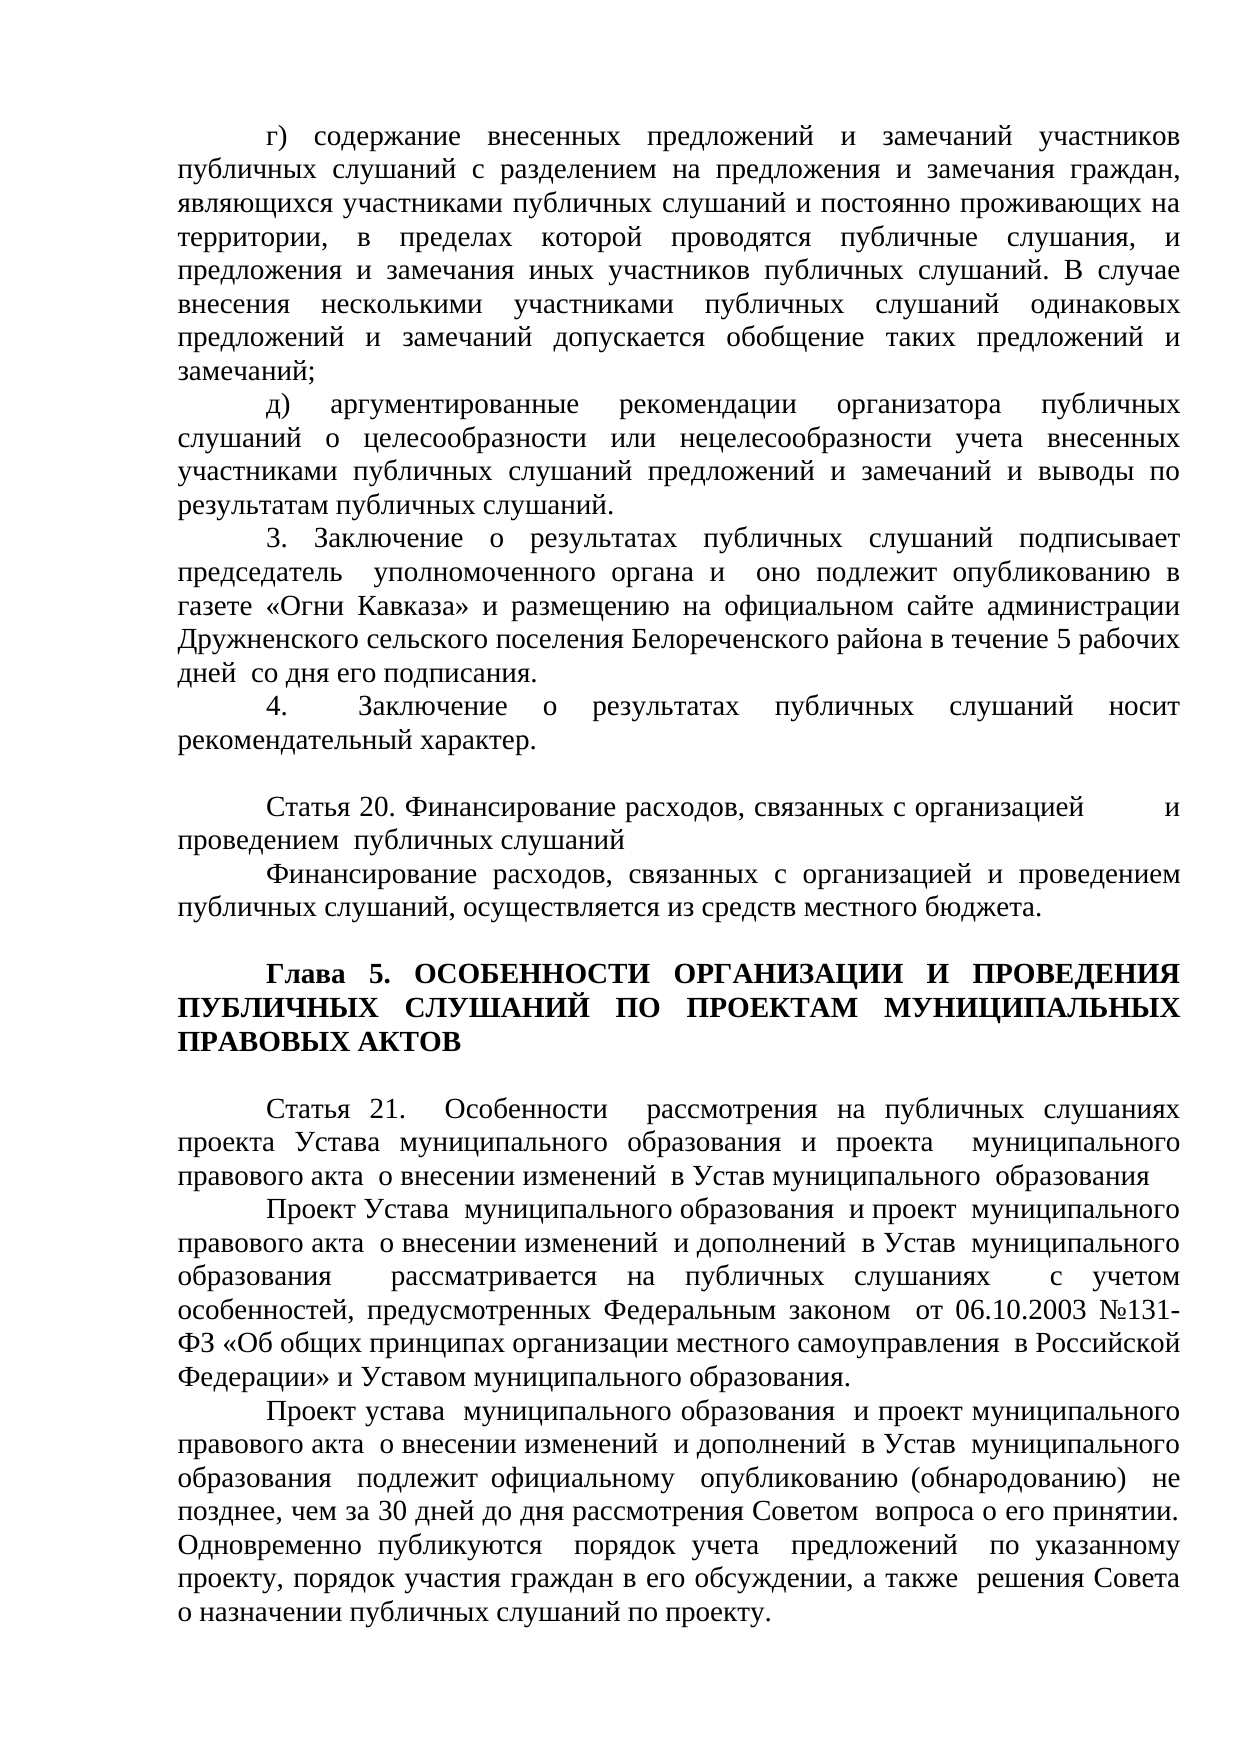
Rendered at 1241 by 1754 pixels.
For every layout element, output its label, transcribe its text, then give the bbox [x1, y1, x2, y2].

text Финансирование расходов, связанных с организацией и проведением публичных слушаний, осуществляется из средств местного бюджета. [177, 856, 1181, 923]
text Проект Устава муниципального образования и проект муниципального правового акта о внесении изменений и дополнений в Устав муниципального образования рассматривается на публичных слушаниях с учетом особенностей, предусмотренных Федеральным законом от 06.10.2003 №131-ФЗ «Об общих принципах организации местного самоуправления в Российской Федерации» и Уставом муниципального образования. [177, 1191, 1181, 1393]
text д) аргументированные рекомендации организатора публичных слушаний о целесообразности или нецелесообразности учета внесенных участниками публичных слушаний предложений и замечаний и выводы по результатам публичных слушаний. [177, 386, 1181, 521]
text г) содержание внесенных предложений и замечаний участников публичных слушаний с разделением на предложения и замечания граждан, являющихся участниками публичных слушаний и постоянно проживающих на территории, в пределах которой проводятся публичные слушания, и предложения и замечания иных участников публичных слушаний. В случае внесения несколькими участниками публичных слушаний одинаковых предложений и замечаний допускается обобщение таких предложений и замечаний; [177, 118, 1181, 386]
text 4. Заключение о результатах публичных слушаний носит рекомендательный характер. [177, 688, 1181, 755]
text Проект устава муниципального образования и проект муниципального правового акта о внесении изменений и дополнений в Устав муниципального образования подлежит официальному опубликованию (обнародованию) не позднее, чем за 30 дней до дня рассмотрения Советом вопроса о его принятии. Одновременно публикуются порядок учета предложений по указанному проекту, порядок участия граждан в его обсуждении, а также решения Совета о назначении публичных слушаний по проекту. [177, 1393, 1181, 1627]
text Статья 20. Финансирование расходов, связанных с организацией и проведением публичных слушаний [177, 789, 1181, 856]
text 3. Заключение о результатах публичных слушаний подписывает председатель уполномоченного органа и оно подлежит опубликованию в газете «Огни Кавказа» и размещению на официальном сайте администрации Дружненского сельского поселения Белореченского района в течение 5 рабочих дней со дня его подписания. [177, 521, 1181, 688]
text Статья 21. Особенности рассмотрения на публичных слушаниях проекта Устава муниципального образования и проекта муниципального правового акта о внесении изменений в Устав муниципального образования [177, 1091, 1181, 1191]
text Глава 5. ОСОБЕННОСТИ ОРГАНИЗАЦИИ И ПРОВЕДЕНИЯ ПУБЛИЧНЫХ СЛУШАНИЙ ПО ПРОЕКТАМ МУНИЦИПАЛЬНЫХ ПРАВОВЫХ АКТОВ [177, 957, 1181, 1057]
